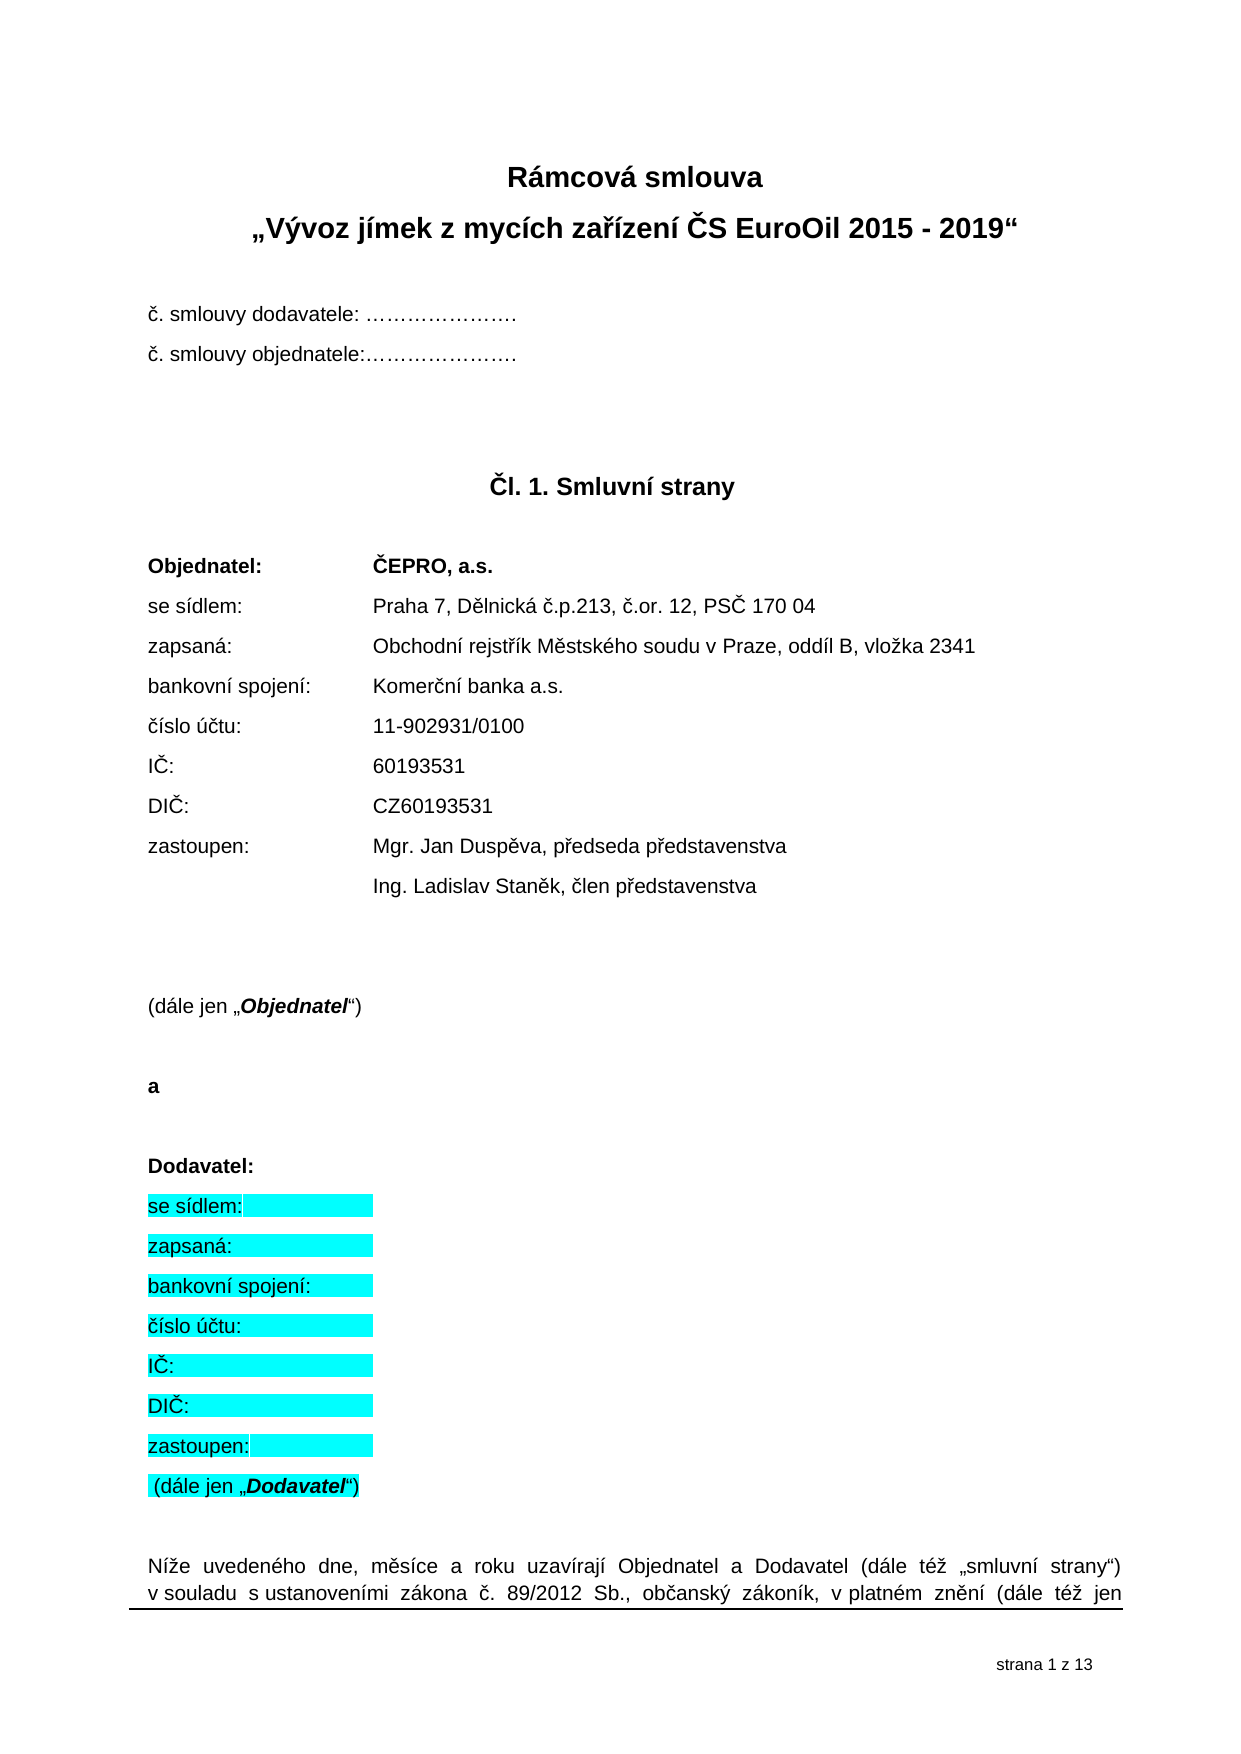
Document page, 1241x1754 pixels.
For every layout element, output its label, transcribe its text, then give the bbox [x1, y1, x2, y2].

text (dále jen „Dodavatel“) [148, 1473, 1122, 1497]
text Objednatel: ČEPRO, a.s. [148, 553, 1122, 577]
text Rámcová smlouva [148, 160, 1122, 194]
text zastoupen: [148, 1433, 1122, 1457]
text číslo účtu: 11-902931/0100 [148, 713, 1122, 737]
text bankovní spojení: [148, 1273, 1122, 1297]
text IČ: 60193531 [148, 753, 1122, 777]
text číslo účtu: [148, 1313, 1122, 1337]
text Smluvní strany [102, 472, 1122, 501]
text „Vývoz jímek z mycích zařízení ČS EuroOil 2015 - 2019“ [148, 211, 1122, 245]
text zapsaná: [148, 1233, 1122, 1257]
text zastoupen: Mgr. Jan Duspěva, předseda představenstva [148, 833, 1122, 857]
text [148, 1553, 1122, 1605]
text IČ: [148, 1353, 1122, 1377]
text bankovní spojení: Komerční banka a.s. [148, 673, 1122, 697]
text DIČ: [148, 1393, 1122, 1417]
text č. smlouvy dodavatele: …………………. [148, 302, 1122, 326]
text DIČ: CZ60193531 [148, 793, 1122, 817]
text Ing. Ladislav Staněk, člen představenstva [148, 873, 1122, 897]
text se sídlem: [148, 1193, 1122, 1217]
text zapsaná: Obchodní rejstřík Městského soudu v Praze, oddíl B, vložka 2341 [148, 633, 1122, 657]
text (dále jen „Objednatel“) [148, 993, 1122, 1017]
text se sídlem: Praha 7, Dělnická č.p.213, č.or. 12, PSČ 170 04 [148, 593, 1122, 617]
text a [148, 1073, 1122, 1097]
text č. smlouvy objednatele:…………………. [148, 342, 1122, 366]
text Dodavatel: [148, 1153, 1122, 1177]
